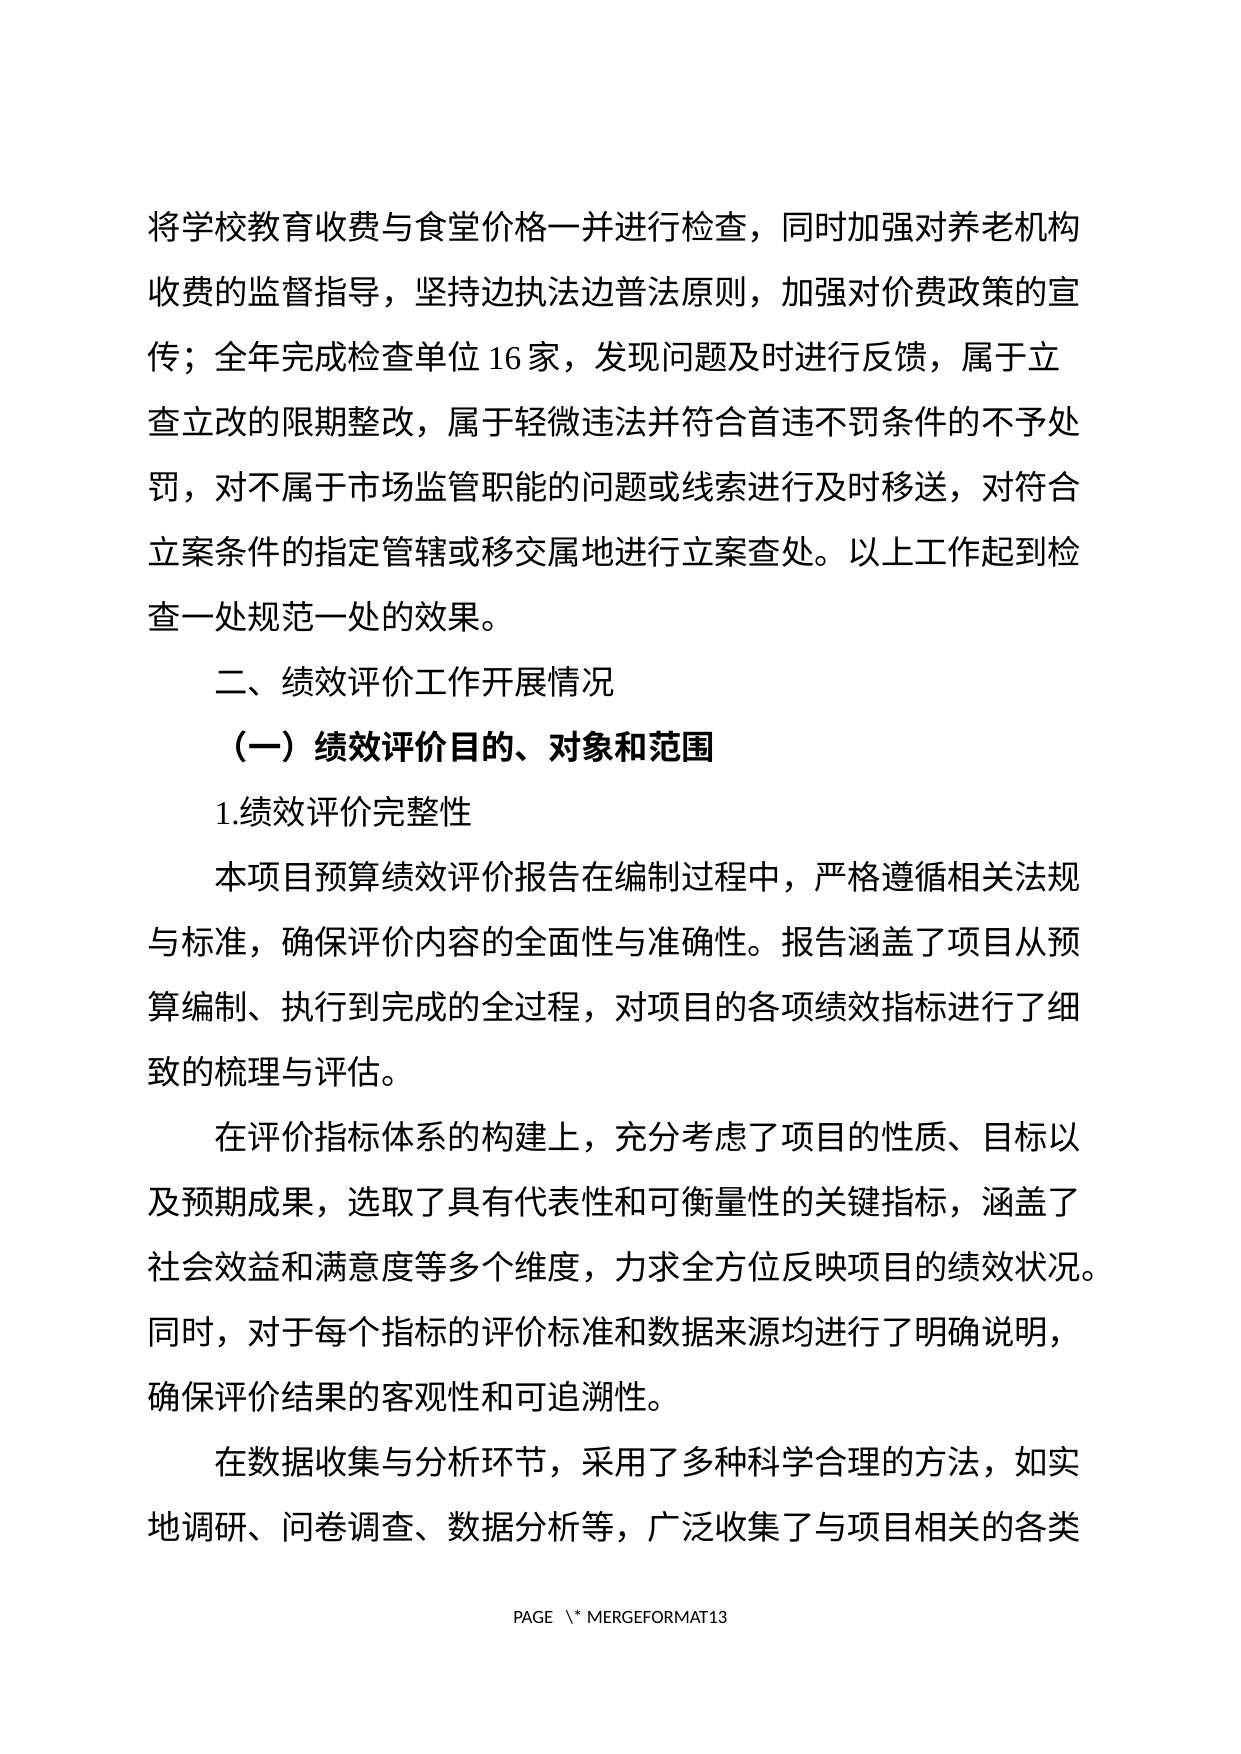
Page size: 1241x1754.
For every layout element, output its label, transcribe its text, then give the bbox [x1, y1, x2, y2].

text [148, 192, 1093, 647]
text 在评价指标体系的构建上，充分考虑了项目的性质、目标以及预期成果，选取了具有代表性和可衡量性的关键指标，涵盖了社会效益和满意度等多个维度，力求全方位反映项目的绩效状况。同时，对于每个指标的评价标准和数据来源均进行了明确说明，确保评价结果的客观性和可追溯性。 [148, 1102, 1093, 1427]
text 本项目预算绩效评价报告在编制过程中，严格遵循相关法规与标准，确保评价内容的全面性与准确性。报告涵盖了项目从预算编制、执行到完成的全过程，对项目的各项绩效指标进行了细致的梳理与评估。 [148, 842, 1093, 1102]
text 1.绩效评价完整性 [148, 777, 1093, 842]
text （一）绩效评价目的、对象和范围 [148, 712, 1093, 777]
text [148, 1427, 1093, 1557]
text 二、绩效评价工作开展情况 [148, 647, 1093, 712]
